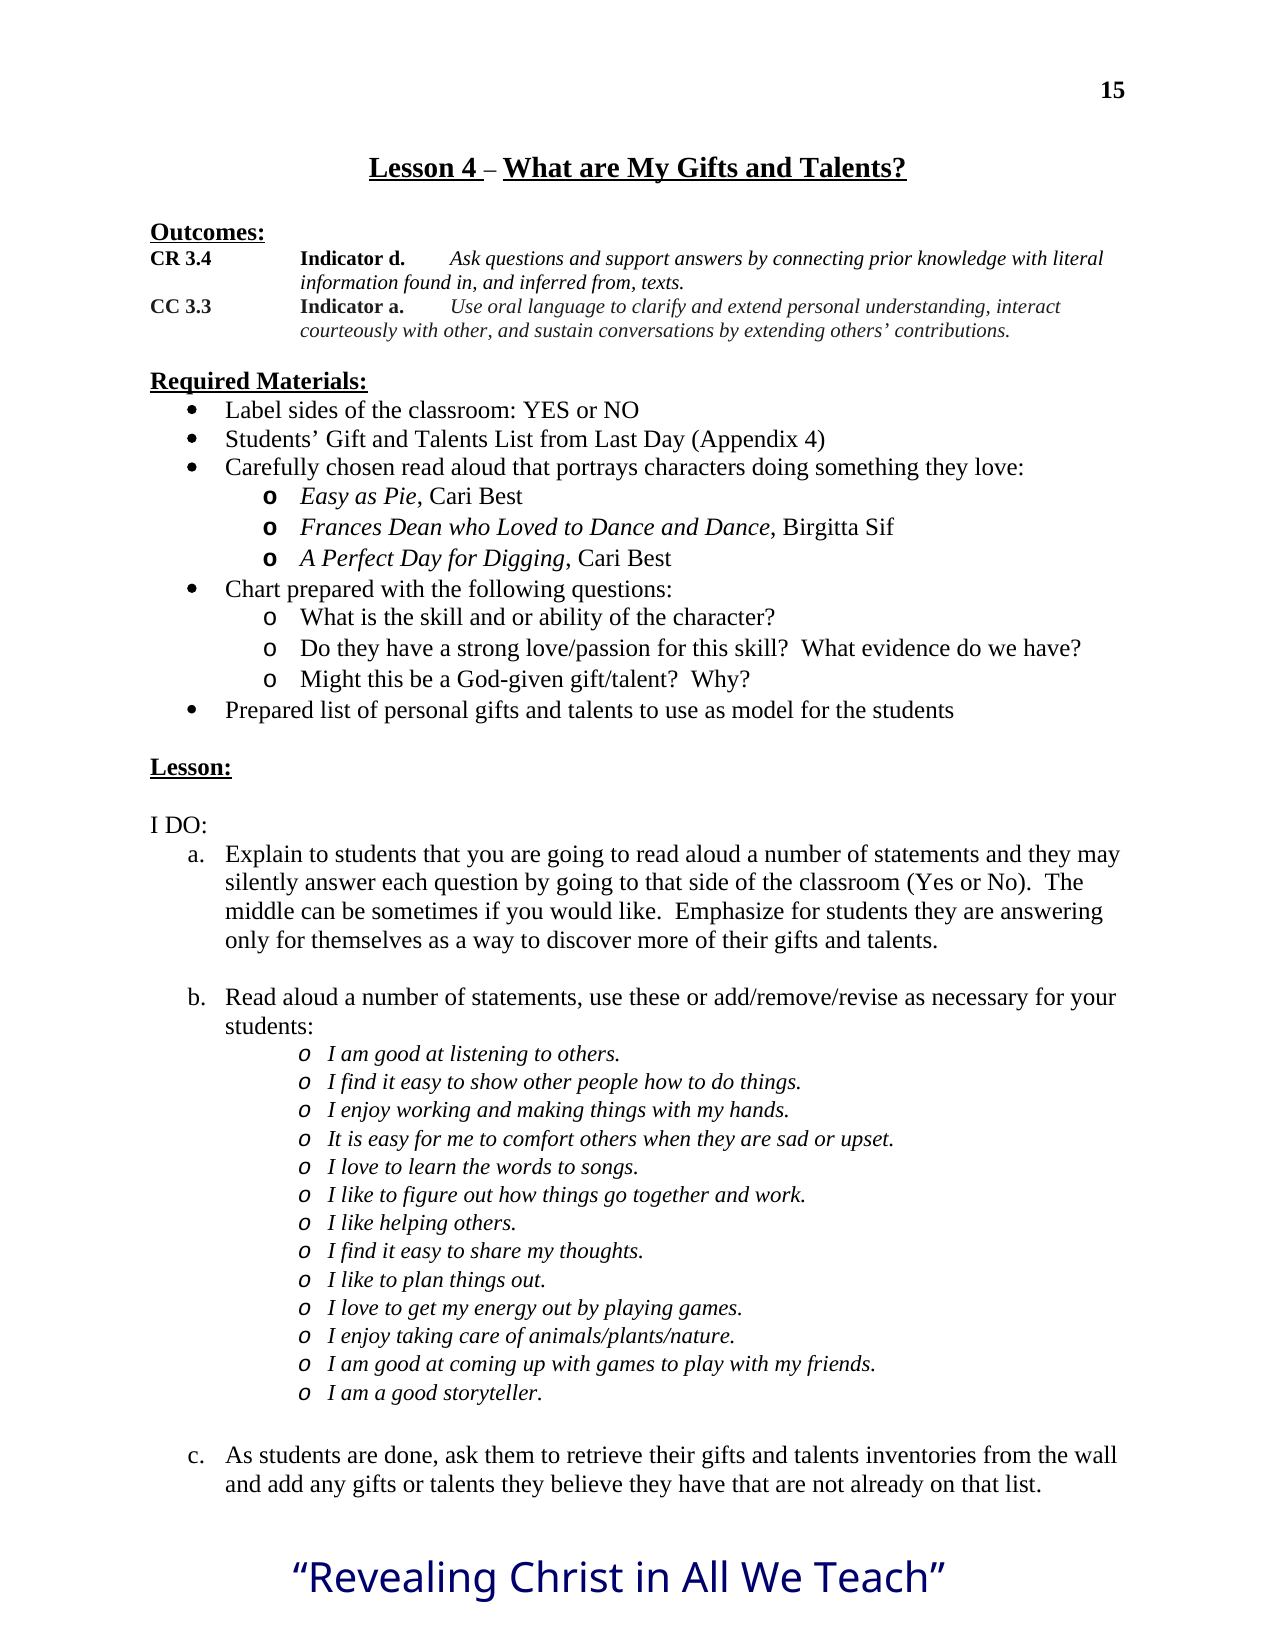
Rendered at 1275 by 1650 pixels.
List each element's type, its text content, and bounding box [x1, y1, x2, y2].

list Read aloud a number of statements, use these or add/remove/revise as necessary for your students: [187, 982, 1125, 1040]
list Might this be a God-given gift/talent? Why? [262, 664, 1125, 695]
text Required Materials: [150, 366, 1125, 395]
list It is easy for me to comfort others when they are sad or upset. [298, 1124, 1125, 1153]
list I like helping others. [298, 1209, 1125, 1237]
list I find it easy to show other people how to do things. [298, 1068, 1125, 1096]
list Do they have a strong love/passion for this skill? What evidence do we have? [262, 633, 1125, 664]
list I enjoy working and making things with my hands. [298, 1096, 1125, 1124]
text Outcomes: [150, 217, 1125, 246]
list I like to figure out how things go together and work. [298, 1181, 1125, 1209]
text Lesson: [150, 752, 1125, 781]
list Explain to students that you are going to read aloud a number of statements and they may silently answer each question by going to that side of the classroom (Yes or No). The middle can be sometimes if you would like. Emphasize for students they are answering only for themselves as a way to discover more of their gifts and talents. [187, 839, 1125, 954]
list I like to plan things out. [298, 1266, 1125, 1294]
list I am good at listening to others. [298, 1040, 1125, 1068]
list I find it easy to share my thoughts. [298, 1237, 1125, 1266]
list I enjoy taking care of animals/plants/nature. [298, 1322, 1125, 1350]
text CC 3.3 Indicator a. Use oral language to clarify and extend personal understanding, interact courteously with other, and sustain conversations by extending others’ contributions. [150, 294, 1125, 342]
list Students’ Gift and Talents List from Last Day (Appendix 4) [187, 424, 1125, 452]
list Easy as Pie, Cari Best [262, 481, 1125, 512]
text CR 3.4 Indicator d. Ask questions and support answers by connecting prior knowledge with literal information found in, and inferred from, texts. [150, 246, 1125, 294]
list Chart prepared with the following questions: [187, 574, 1125, 602]
list As students are done, ask them to retrieve their gifts and talents inventories from the wall and add any gifts or talents they believe they have that are not already on that list. [187, 1440, 1125, 1498]
list I am good at coming up with games to play with my friends. [298, 1350, 1125, 1379]
list Frances Dean who Loved to Dance and Dance, Birgitta Sif [262, 512, 1125, 543]
list Prepared list of personal gifts and talents to use as model for the students [187, 695, 1125, 724]
list I love to learn the words to songs. [298, 1153, 1125, 1181]
list Carefully chosen read aloud that portrays characters doing something they love: [187, 452, 1125, 481]
list I love to get my energy out by playing games. [298, 1294, 1125, 1322]
list A Perfect Day for Digging, Cari Best [262, 543, 1125, 574]
list Label sides of the classroom: YES or NO [187, 395, 1125, 424]
text I DO: [150, 810, 1125, 839]
text Lesson 4 – What are My Gifts and Talents? [150, 150, 1125, 183]
list What is the skill and or ability of the character? [262, 602, 1125, 633]
list I am a good storyteller. [298, 1379, 1125, 1407]
